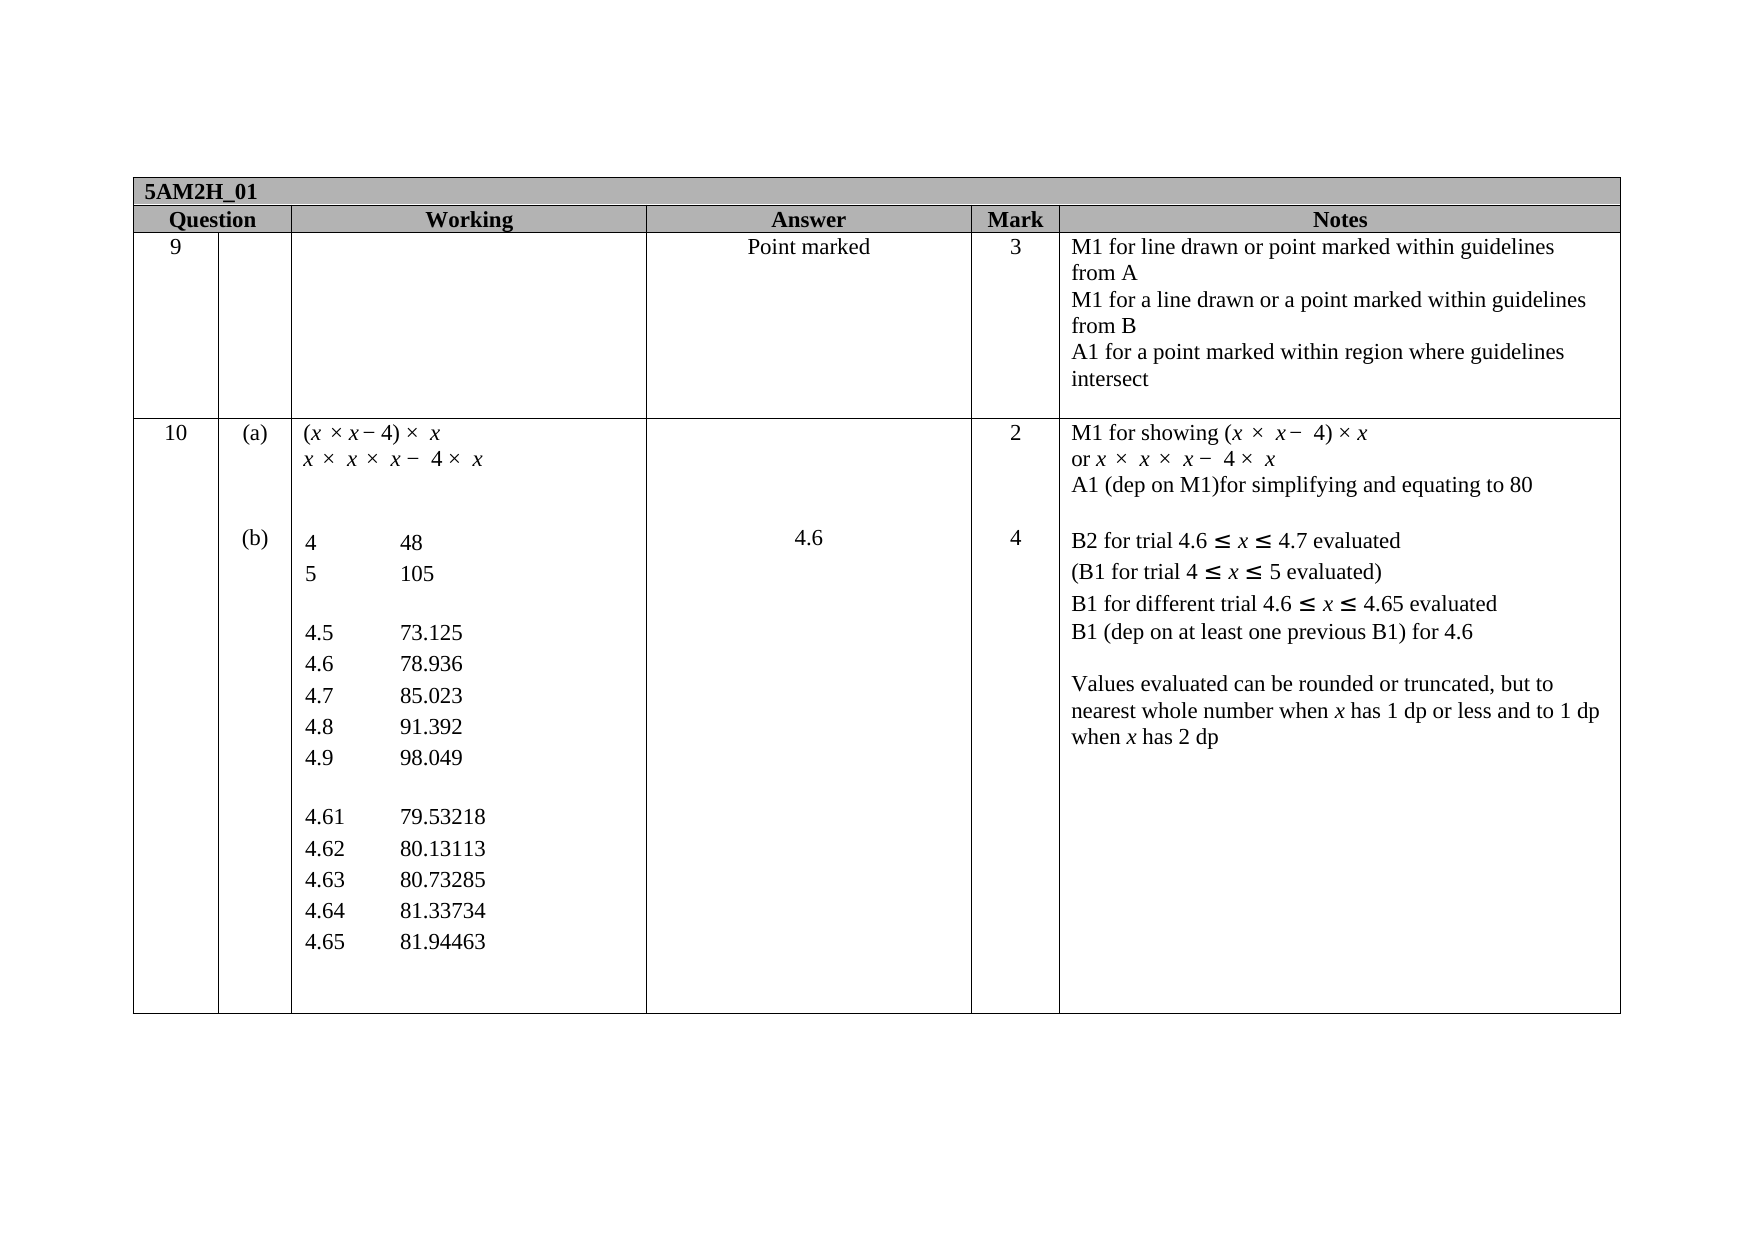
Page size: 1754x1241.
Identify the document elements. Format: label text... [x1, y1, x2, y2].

table_cell Answer [647, 206, 971, 232]
table_cell [134, 524, 218, 1013]
table_cell 4 [972, 524, 1059, 1013]
table_cell [219, 233, 291, 417]
table_cell M1 for line drawn or point marked within guidelines from A M1 for a line drawn or a point marked within guidelines from B A1 for a point marked within region where guidelines intersect [1060, 233, 1620, 417]
table_cell (x × x − 4) × x x × x × x − 4 × x [292, 419, 646, 524]
table_cell (b) [219, 524, 291, 1013]
table_cell Working [292, 206, 646, 232]
table_header 5AM2H_01 [134, 178, 1620, 204]
table_cell Mark [972, 206, 1059, 232]
table_cell Question [134, 206, 291, 232]
table_cell 9 [134, 233, 218, 417]
table_cell [292, 233, 646, 417]
table_cell M1 for showing (x × x − 4) × x or x × x × x − 4 × x A1 (dep on M1)for simplifying and equating to 80 [1060, 419, 1620, 524]
table_cell [647, 419, 971, 524]
table_cell (a) [219, 419, 291, 524]
table_cell B2 for trial 4.6 ≤ x ≤ 4.7 evaluated (B1 for trial 4 ≤ x ≤ 5 evaluated) B1 for different trial 4.6 ≤ x ≤ 4.65 evaluated B1 (dep on at least one previous B1) for 4.6 Values evaluated can be rounded or truncated, but to nearest whole number when x has 1 dp or less and to 1 dp when x has 2 dp [1060, 524, 1620, 1013]
table_cell 3 [972, 233, 1059, 417]
table_cell 2 [972, 419, 1059, 524]
table_cell Notes [1060, 206, 1620, 232]
table_cell [292, 524, 646, 1013]
table_cell Point marked [647, 233, 971, 417]
table_cell 4.6 [647, 524, 971, 1013]
table_cell 10 [134, 419, 218, 524]
